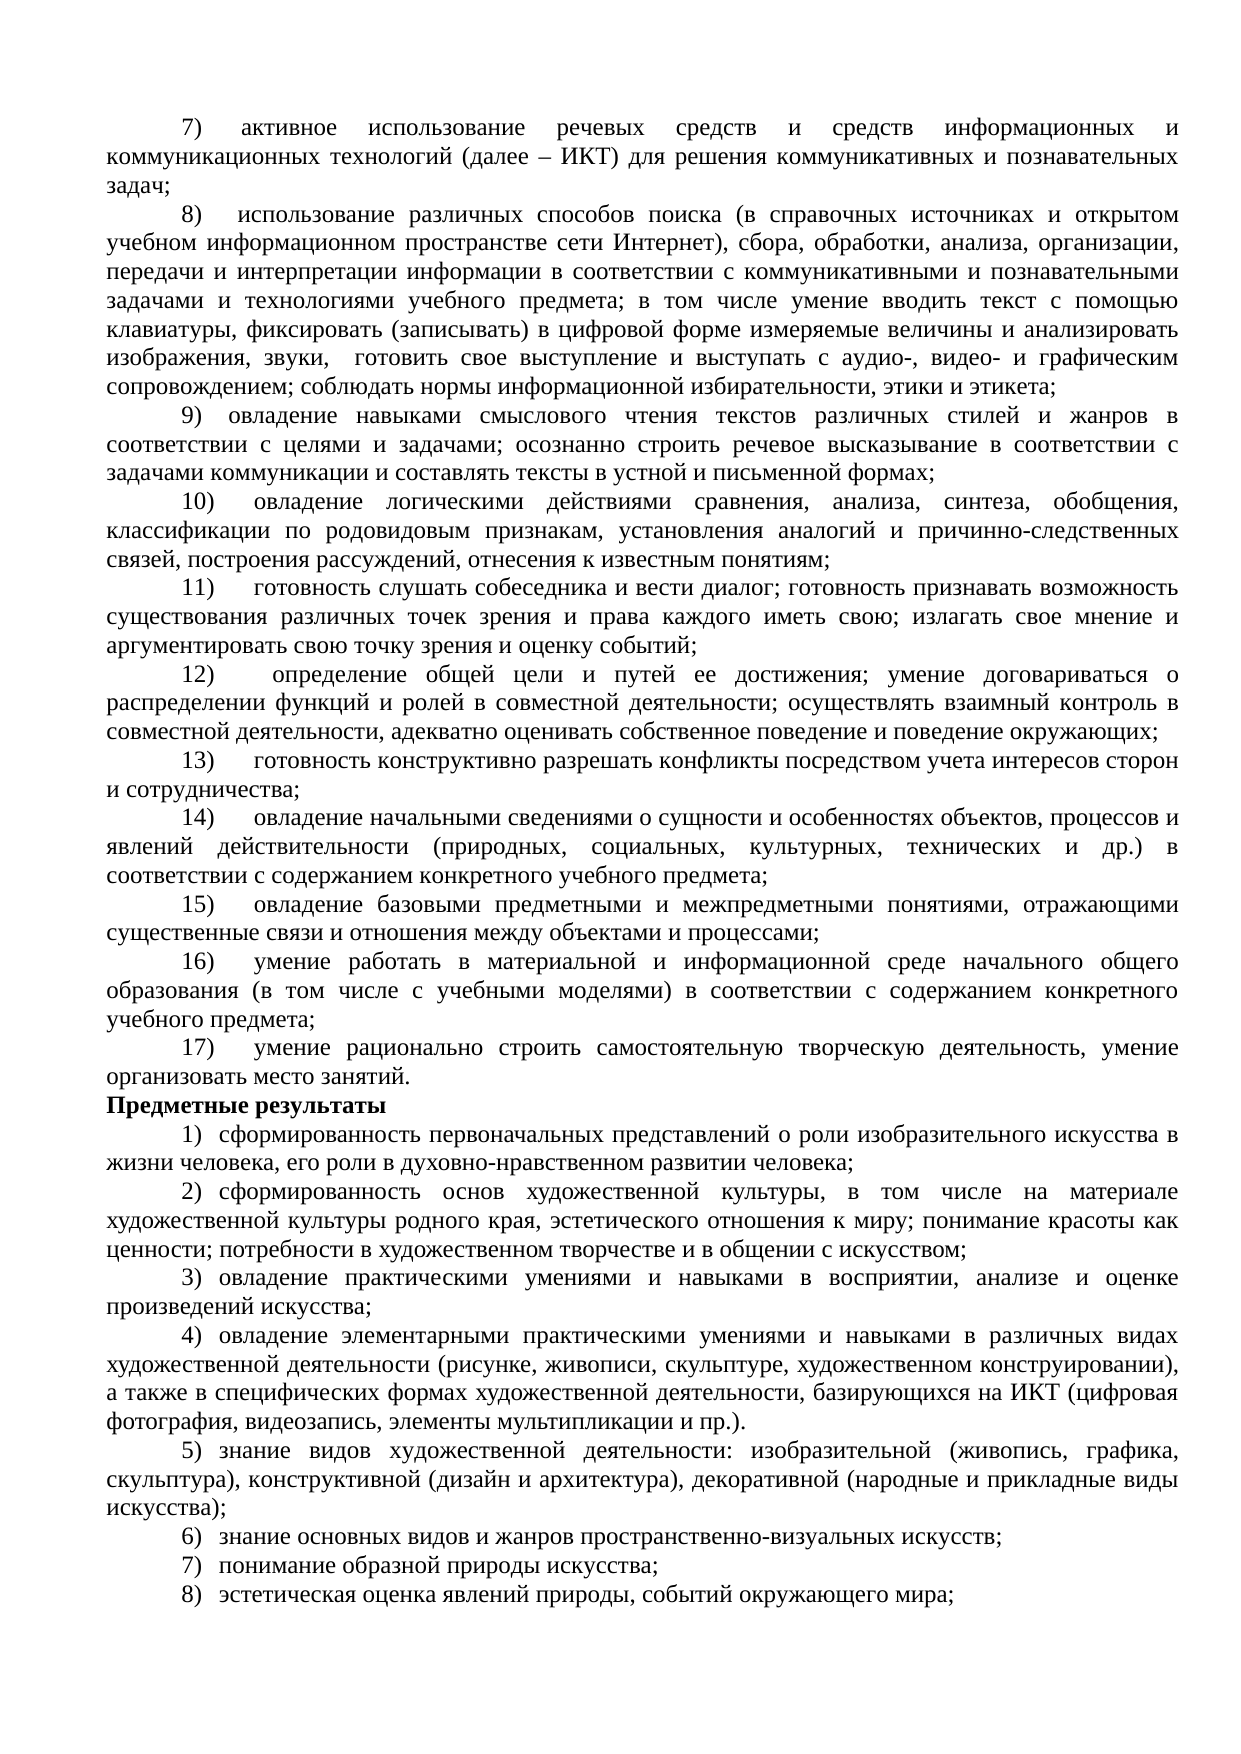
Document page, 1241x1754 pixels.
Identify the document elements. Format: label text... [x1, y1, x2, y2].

list овладение практическими умениями и навыками в восприятии, анализе и оценке произведений искусства; [106, 1262, 1180, 1320]
list овладение элементарными практическими умениями и навыками в различных видах художественной деятельности (рисунке, живописи, скульптуре, художественном конструировании), а также в специфических формах художественной деятельности, базирующихся на ИКТ (цифровая фотография, видеозапись, элементы мультипликации и пр.). [106, 1320, 1180, 1435]
list овладение логическими действиями сравнения, анализа, синтеза, обобщения, классификации по родовидовым признакам, установления аналогий и причинно-следственных связей, построения рассуждений, отнесения к известным понятиям; [106, 486, 1180, 572]
list умение рационально строить самостоятельную творческую деятельность, умение организовать место занятий. [106, 1032, 1180, 1090]
list сформированность основ художественной культуры, в том числе на материале художественной культуры родного края, эстетического отношения к миру; понимание красоты как ценности; потребности в художественном творчестве и в общении с искусством; [106, 1176, 1180, 1262]
list сформированность первоначальных представлений о роли изобразительного искусства в жизни человека, его роли в духовно-нравственном развитии человека; [106, 1119, 1180, 1176]
list определение общей цели и путей ее достижения; умение договариваться о распределении функций и ролей в совместной деятельности; осуществлять взаимный контроль в совместной деятельности, адекватно оценивать собственное поведение и поведение окружающих; [106, 659, 1180, 745]
list знание видов художественной деятельности: изобразительной (живопись, графика, скульптура), конструктивной (дизайн и архитектура), декоративной (народные и прикладные виды искусства); [106, 1435, 1180, 1521]
list использование различных способов поиска (в справочных источниках и открытом учебном информационном пространстве сети Интернет), сбора, обработки, анализа, организации, передачи и интерпретации информации в соответствии с коммуникативными и познавательными задачами и технологиями учебного предмета; в том числе умение вводить текст с помощью клавиатуры, фиксировать (записывать) в цифровой форме измеряемые величины и анализировать изображения, звуки, готовить свое выступление и выступать с аудио-, видео- и графическим сопровождением; соблюдать нормы информационной избирательности, этики и этикета; [106, 199, 1180, 400]
list овладение навыками смыслового чтения текстов различных стилей и жанров в соответствии с целями и задачами; осознанно строить речевое высказывание в соответствии с задачами коммуникации и составлять тексты в устной и письменной формах; [106, 400, 1180, 486]
list готовность конструктивно разрешать конфликты посредством учета интересов сторон и сотрудничества; [106, 745, 1180, 802]
list умение работать в материальной и информационной среде начального общего образования (в том числе с учебными моделями) в соответствии с содержанием конкретного учебного предмета; [106, 946, 1180, 1032]
list знание основных видов и жанров пространственно-визуальных искусств; [106, 1521, 1180, 1550]
list овладение базовыми предметными и межпредметными понятиями, отражающими существенные связи и отношения между объектами и процессами; [106, 889, 1180, 946]
list активное использование речевых средств и средств информационных и коммуникационных технологий (далее – ИКТ) для решения коммуникативных и познавательных задач; [106, 112, 1180, 199]
list эстетическая оценка явлений природы, событий окружающего мира; [106, 1579, 1180, 1607]
list овладение начальными сведениями о сущности и особенностях объектов, процессов и явлений действительности (природных, социальных, культурных, технических и др.) в соответствии с содержанием конкретного учебного предмета; [106, 802, 1180, 889]
text Предметные результаты [106, 1090, 1180, 1119]
list готовность слушать собеседника и вести диалог; готовность признавать возможность существования различных точек зрения и права каждого иметь свою; излагать свое мнение и аргументировать свою точку зрения и оценку событий; [106, 572, 1180, 659]
list понимание образной природы искусства; [106, 1550, 1180, 1579]
